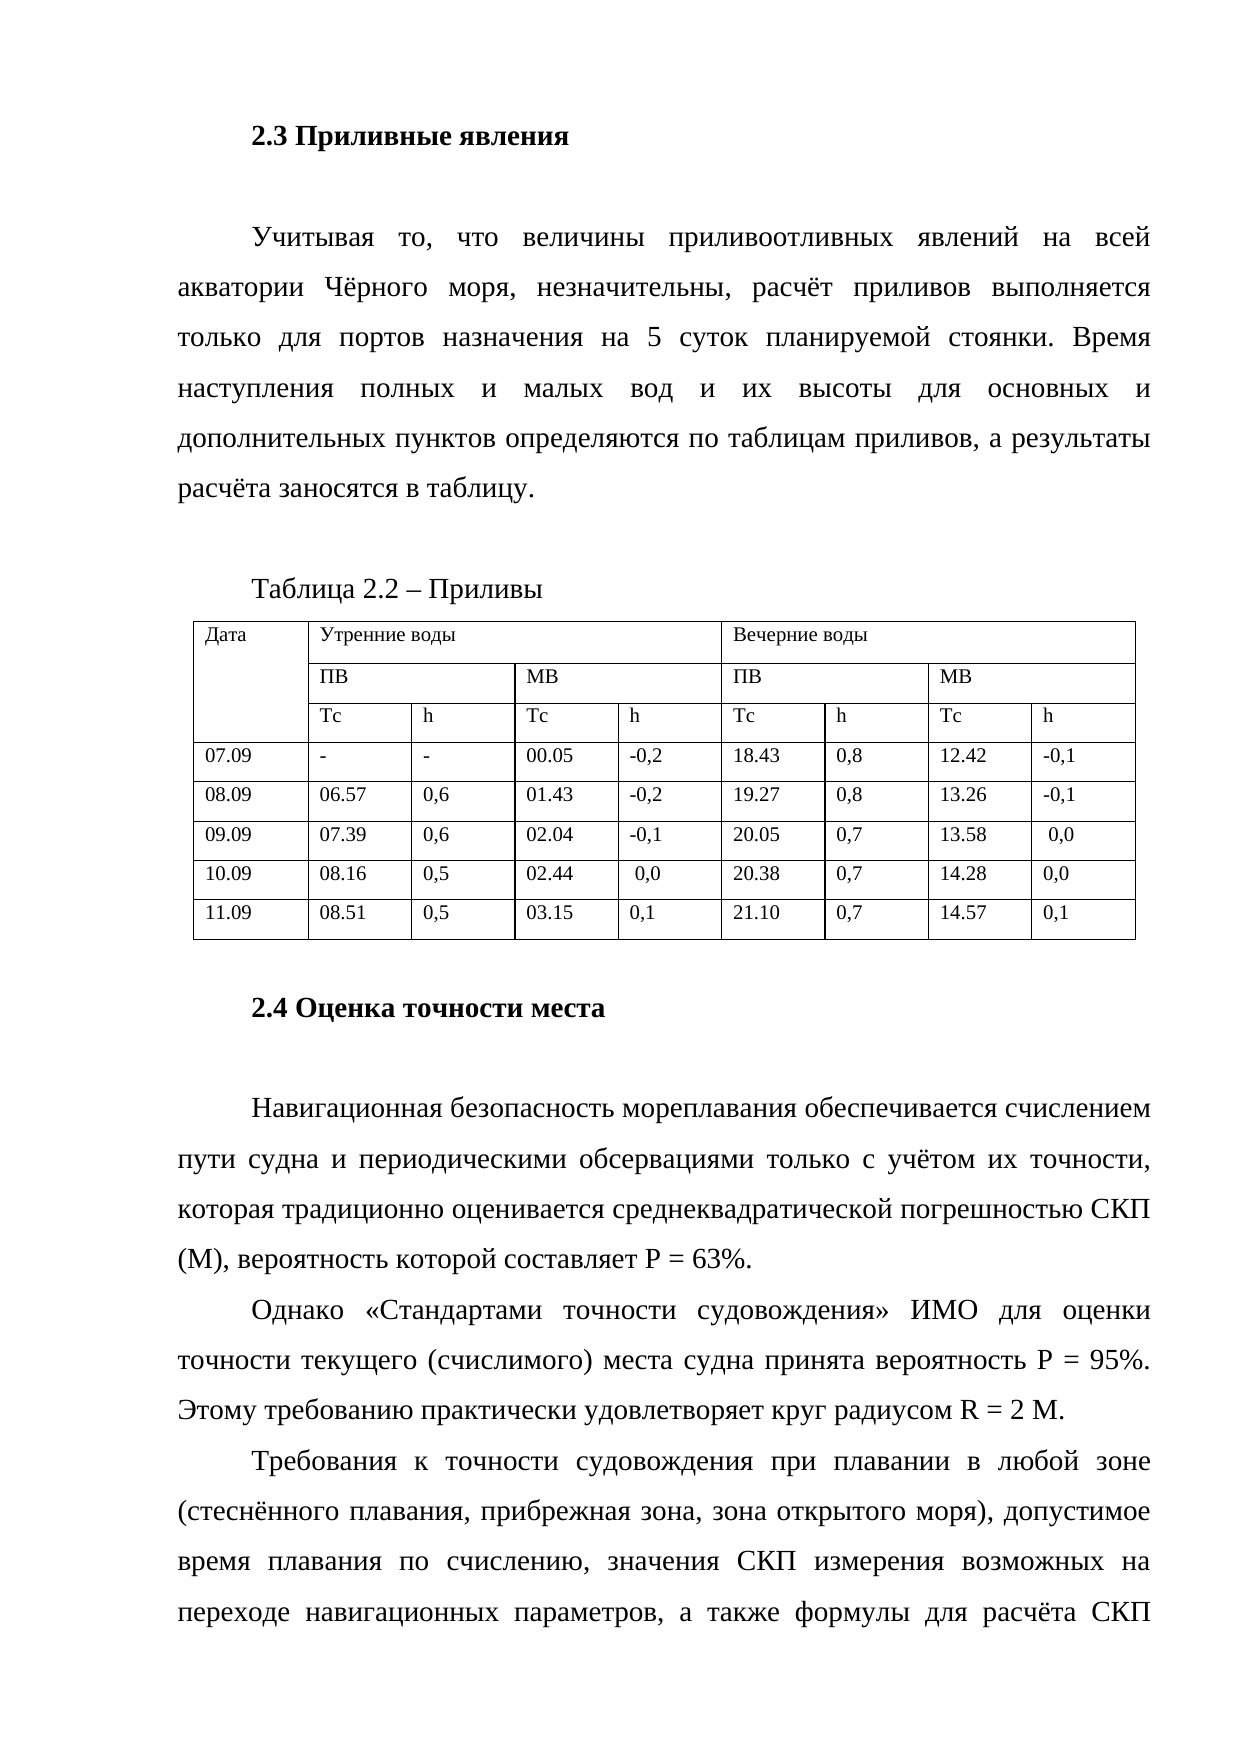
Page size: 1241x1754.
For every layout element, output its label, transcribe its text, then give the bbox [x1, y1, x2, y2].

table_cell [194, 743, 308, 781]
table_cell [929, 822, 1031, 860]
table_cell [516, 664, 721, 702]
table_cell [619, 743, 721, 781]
text Однако «Стандартами точности судовождения» ИМО для оценки точности текущего (счислимого) места судна принята вероятность Р = 95%. Этому требованию практически удовлетворяет круг радиусом R = 2 М. [177, 1292, 1152, 1426]
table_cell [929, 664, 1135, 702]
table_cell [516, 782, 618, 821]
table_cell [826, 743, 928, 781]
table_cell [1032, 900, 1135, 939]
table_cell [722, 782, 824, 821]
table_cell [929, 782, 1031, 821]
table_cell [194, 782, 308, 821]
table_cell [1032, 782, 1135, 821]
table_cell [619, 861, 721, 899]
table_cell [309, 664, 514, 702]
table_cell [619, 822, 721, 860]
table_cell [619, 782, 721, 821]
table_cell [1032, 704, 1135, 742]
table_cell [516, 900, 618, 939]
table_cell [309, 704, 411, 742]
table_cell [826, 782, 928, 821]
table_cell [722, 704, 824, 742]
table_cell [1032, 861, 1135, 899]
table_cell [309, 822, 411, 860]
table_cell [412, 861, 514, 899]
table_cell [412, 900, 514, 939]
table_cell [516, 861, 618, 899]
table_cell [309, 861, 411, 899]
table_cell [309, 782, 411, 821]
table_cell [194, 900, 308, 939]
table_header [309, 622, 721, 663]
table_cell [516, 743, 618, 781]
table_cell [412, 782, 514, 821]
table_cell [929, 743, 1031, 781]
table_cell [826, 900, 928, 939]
subtitle Таблица 2.2 – Приливы [177, 571, 1152, 604]
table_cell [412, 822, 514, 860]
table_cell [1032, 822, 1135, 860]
text Навигационная безопасность мореплавания обеспечивается счислением пути судна и периодическими обсервациями только с учётом их точности, которая традиционно оценивается среднеквадратической погрешностью СКП (М), вероятность которой составляет Р = 63%. [177, 1091, 1152, 1275]
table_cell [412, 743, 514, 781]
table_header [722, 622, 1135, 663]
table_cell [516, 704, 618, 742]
text 2.3 Приливные явления [177, 118, 1152, 152]
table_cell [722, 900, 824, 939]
text 2.4 Оценка точности места [177, 990, 1152, 1023]
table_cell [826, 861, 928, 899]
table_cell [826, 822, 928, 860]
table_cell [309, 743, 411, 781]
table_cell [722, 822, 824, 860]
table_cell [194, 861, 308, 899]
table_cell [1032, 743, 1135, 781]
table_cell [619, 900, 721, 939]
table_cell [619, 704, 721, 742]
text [177, 1443, 1152, 1627]
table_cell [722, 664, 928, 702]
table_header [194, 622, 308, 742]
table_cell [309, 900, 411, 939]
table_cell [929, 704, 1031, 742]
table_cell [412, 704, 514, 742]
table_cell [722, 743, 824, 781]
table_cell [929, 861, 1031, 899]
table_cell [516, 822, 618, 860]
text Учитывая то, что величины приливоотливных явлений на всей акватории Чёрного моря, незначительны, расчёт приливов выполняется только для портов назначения на 5 суток планируемой стоянки. Время наступления полных и малых вод и их высоты для основных и дополнительных пунктов определяются по таблицам приливов, а результаты расчёта заносятся в таблицу. [177, 219, 1152, 504]
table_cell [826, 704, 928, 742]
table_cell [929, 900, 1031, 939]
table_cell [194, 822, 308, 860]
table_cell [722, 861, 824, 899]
